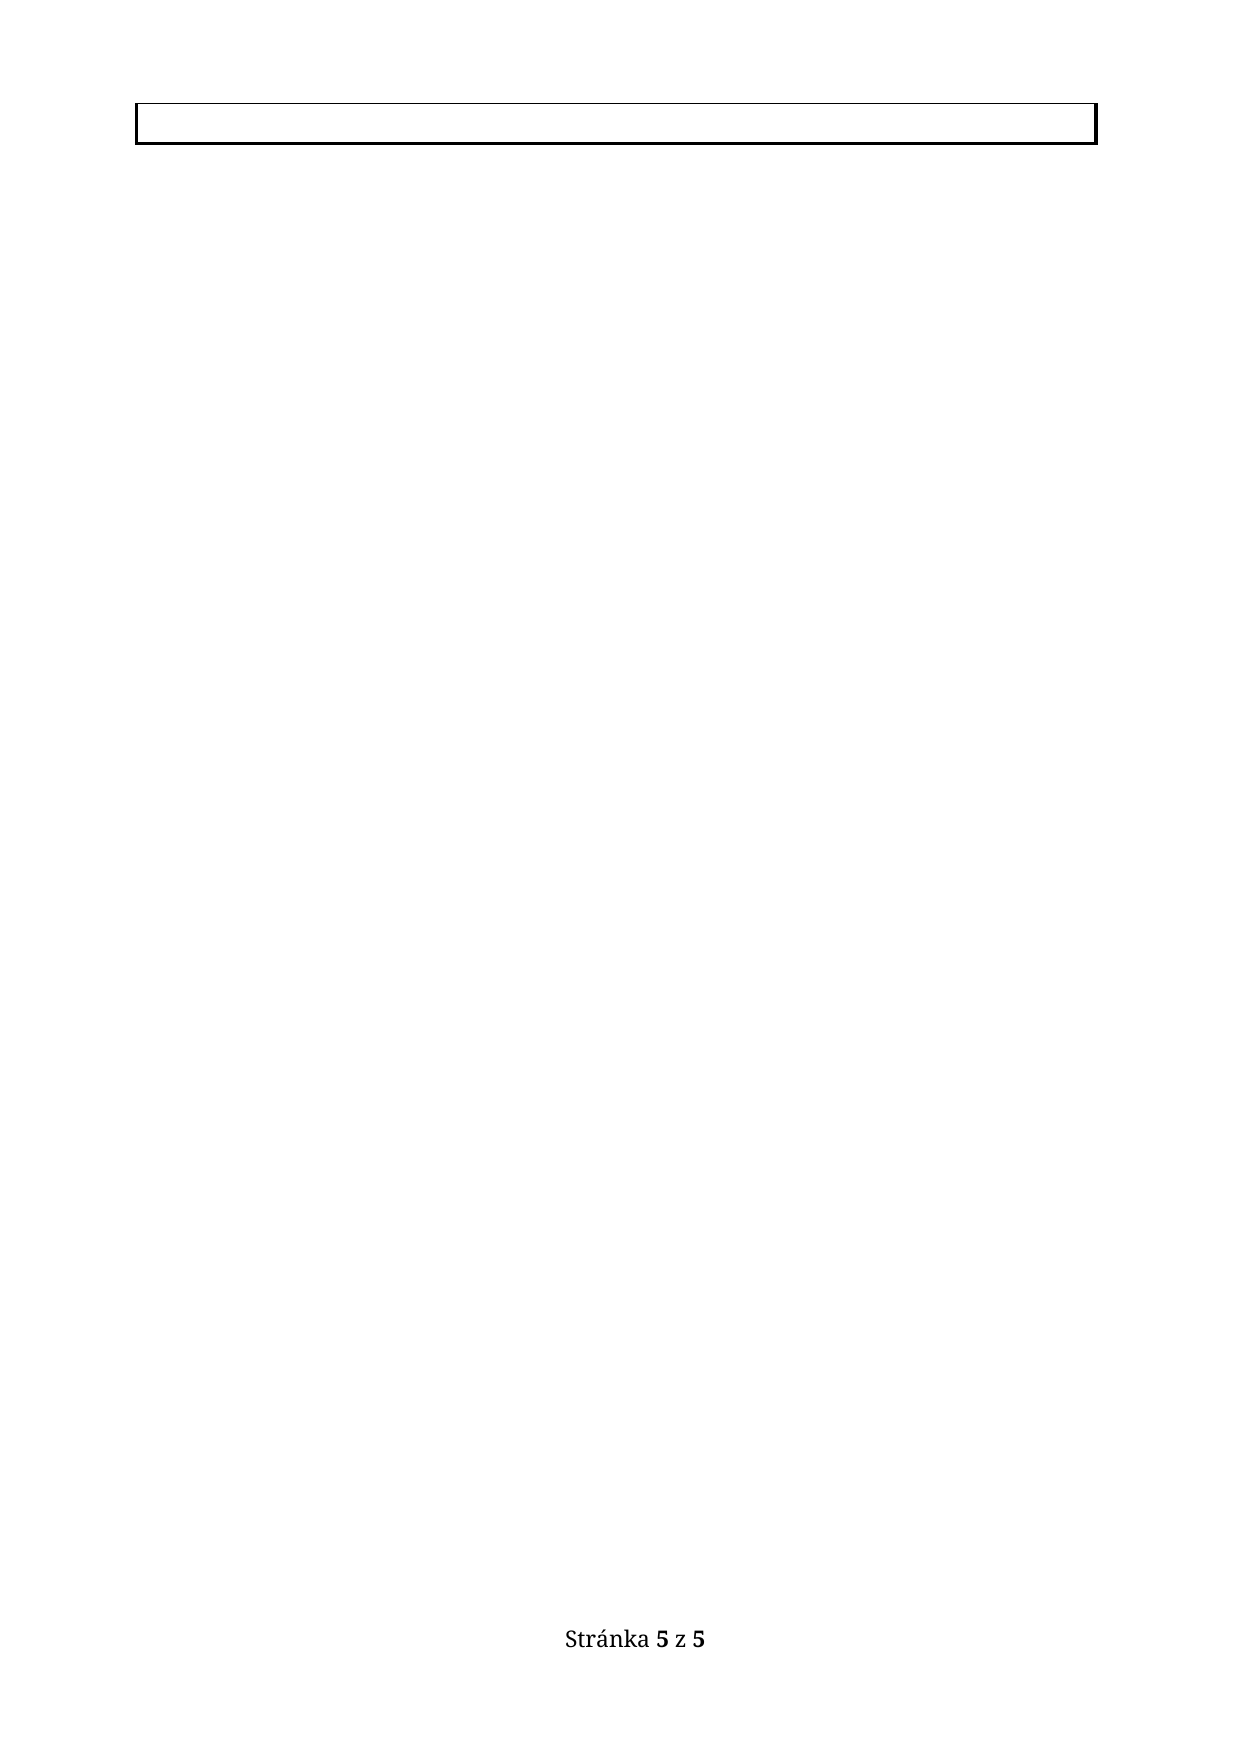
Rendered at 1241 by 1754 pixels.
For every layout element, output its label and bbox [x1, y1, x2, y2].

table_cell [138, 104, 1094, 142]
